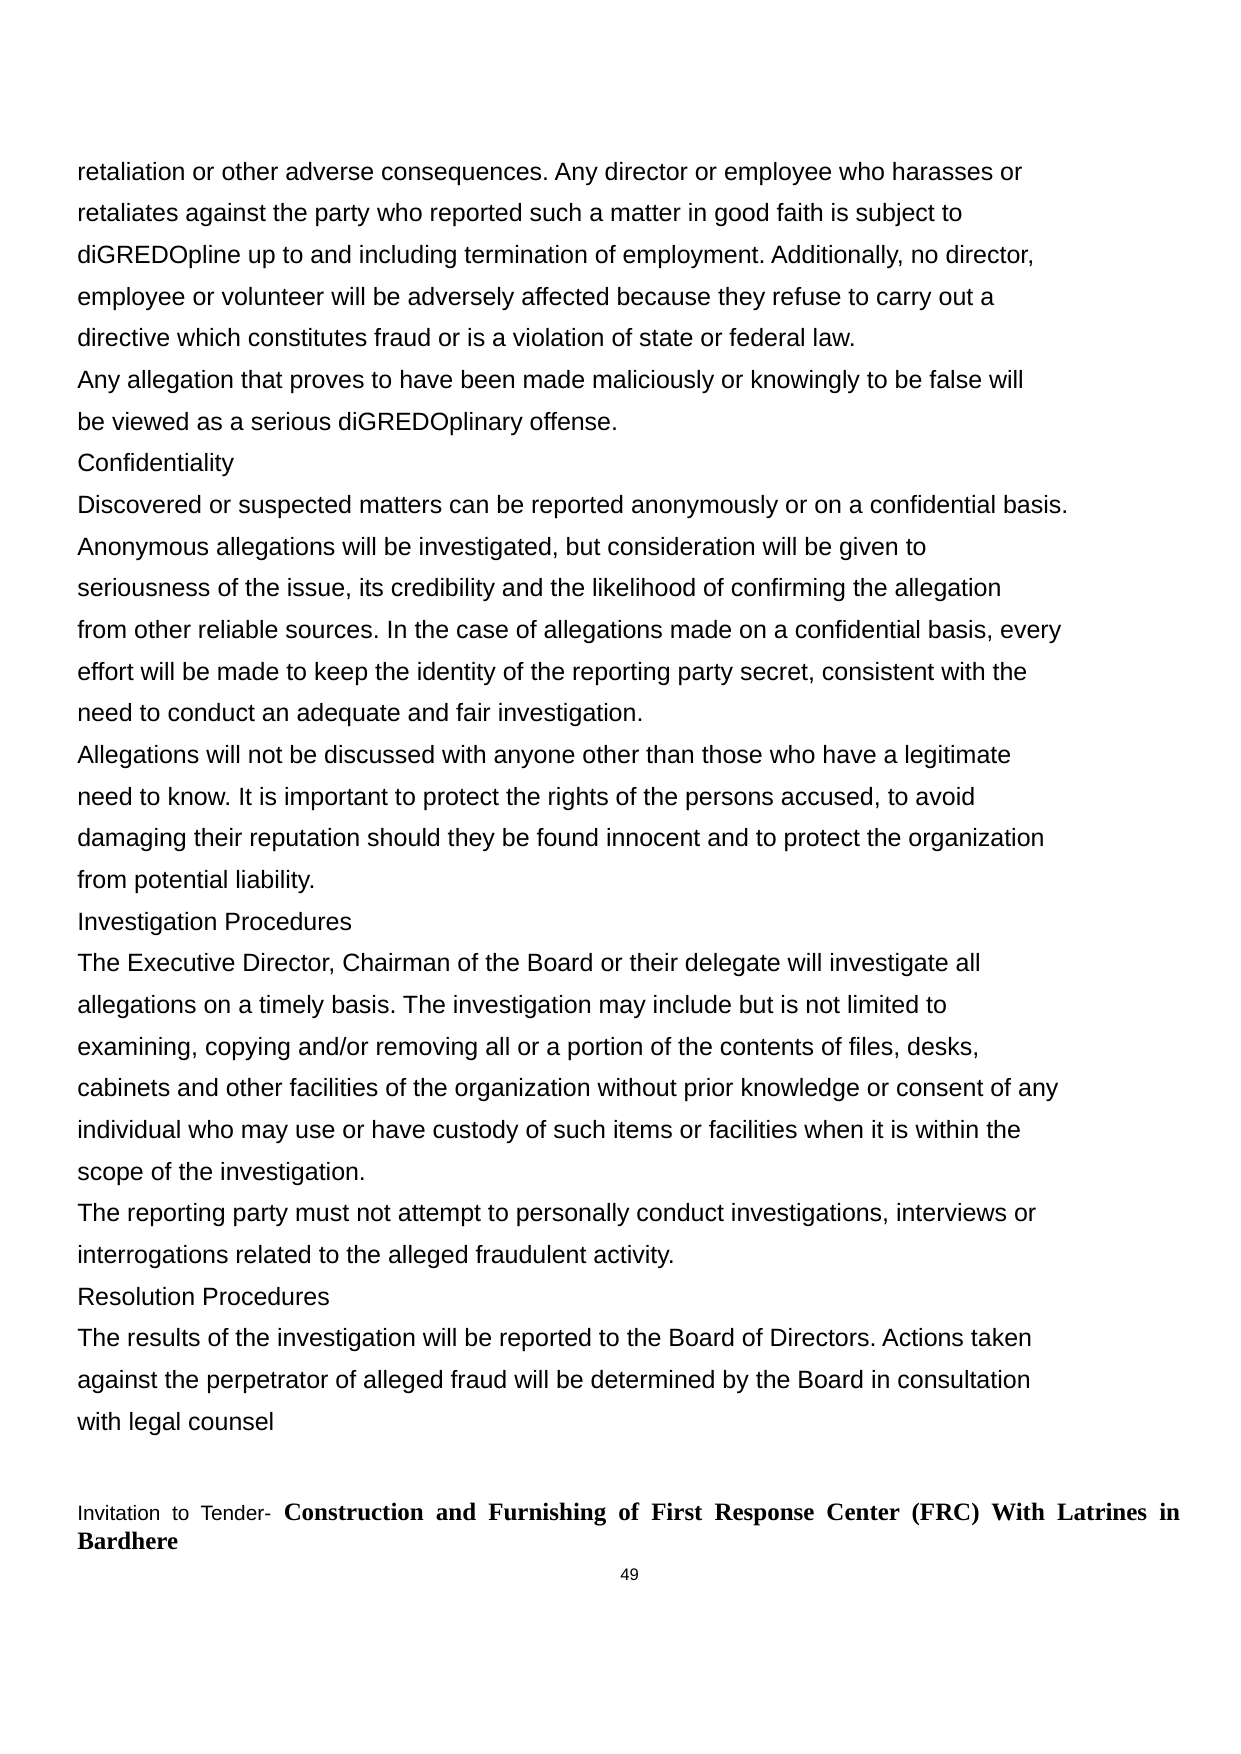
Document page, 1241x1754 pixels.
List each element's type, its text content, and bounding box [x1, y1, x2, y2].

text Investigation Procedures [77, 906, 1182, 935]
text Resolution Procedures [77, 1281, 1182, 1310]
text retaliation or other adverse consequences. Any director or employee who harasses or [77, 156, 1182, 185]
text effort will be made to keep the identity of the reporting party secret, consistent with the [77, 656, 1182, 685]
text allegations on a timely basis. The investigation may include but is not limited to [77, 989, 1182, 1019]
text retaliates against the party who reported such a matter in good faith is subject to [77, 198, 1182, 227]
text from other reliable sources. In the case of allegations made on a confidential basis, every [77, 614, 1182, 644]
text against the perpetrator of alleged fraud will be determined by the Board in consultation [77, 1364, 1182, 1394]
text The reporting party must not attempt to personally conduct investigations, interviews or [77, 1198, 1182, 1227]
text scope of the investigation. [77, 1156, 1182, 1185]
text The Executive Director, Chairman of the Board or their delegate will investigate all [77, 948, 1182, 977]
text Anonymous allegations will be investigated, but consideration will be given to [77, 531, 1182, 560]
text directive which constitutes fraud or is a violation of state or federal law. [77, 323, 1182, 352]
text seriousness of the issue, its credibility and the likelihood of confirming the allegation [77, 573, 1182, 602]
text Allegations will not be discussed with anyone other than those who have a legitimate [77, 739, 1182, 769]
text interrogations related to the alleged fraudulent activity. [77, 1239, 1182, 1269]
text Any allegation that proves to have been made maliciously or knowingly to be false will [77, 364, 1182, 394]
text from potential liability. [77, 864, 1182, 894]
text with legal counsel [77, 1406, 1182, 1435]
text need to know. It is important to protect the rights of the persons accused, to avoid [77, 781, 1182, 810]
text Discovered or suspected matters can be reported anonymously or on a confidential basis. [77, 489, 1182, 519]
text diGREDOpline up to and including termination of employment. Additionally, no director, [77, 239, 1182, 269]
text cabinets and other facilities of the organization without prior knowledge or consent of any [77, 1073, 1182, 1102]
text The results of the investigation will be reported to the Board of Directors. Actions taken [77, 1323, 1182, 1352]
text individual who may use or have custody of such items or facilities when it is within the [77, 1114, 1182, 1144]
text Confidentiality [77, 448, 1182, 477]
text employee or volunteer will be adversely affected because they refuse to carry out a [77, 281, 1182, 310]
text examining, copying and/or removing all or a portion of the contents of files, desks, [77, 1031, 1182, 1060]
text damaging their reputation should they be found innocent and to protect the organization [77, 823, 1182, 852]
text need to conduct an adequate and fair investigation. [77, 698, 1182, 727]
text be viewed as a serious diGREDOplinary offense. [77, 406, 1182, 435]
